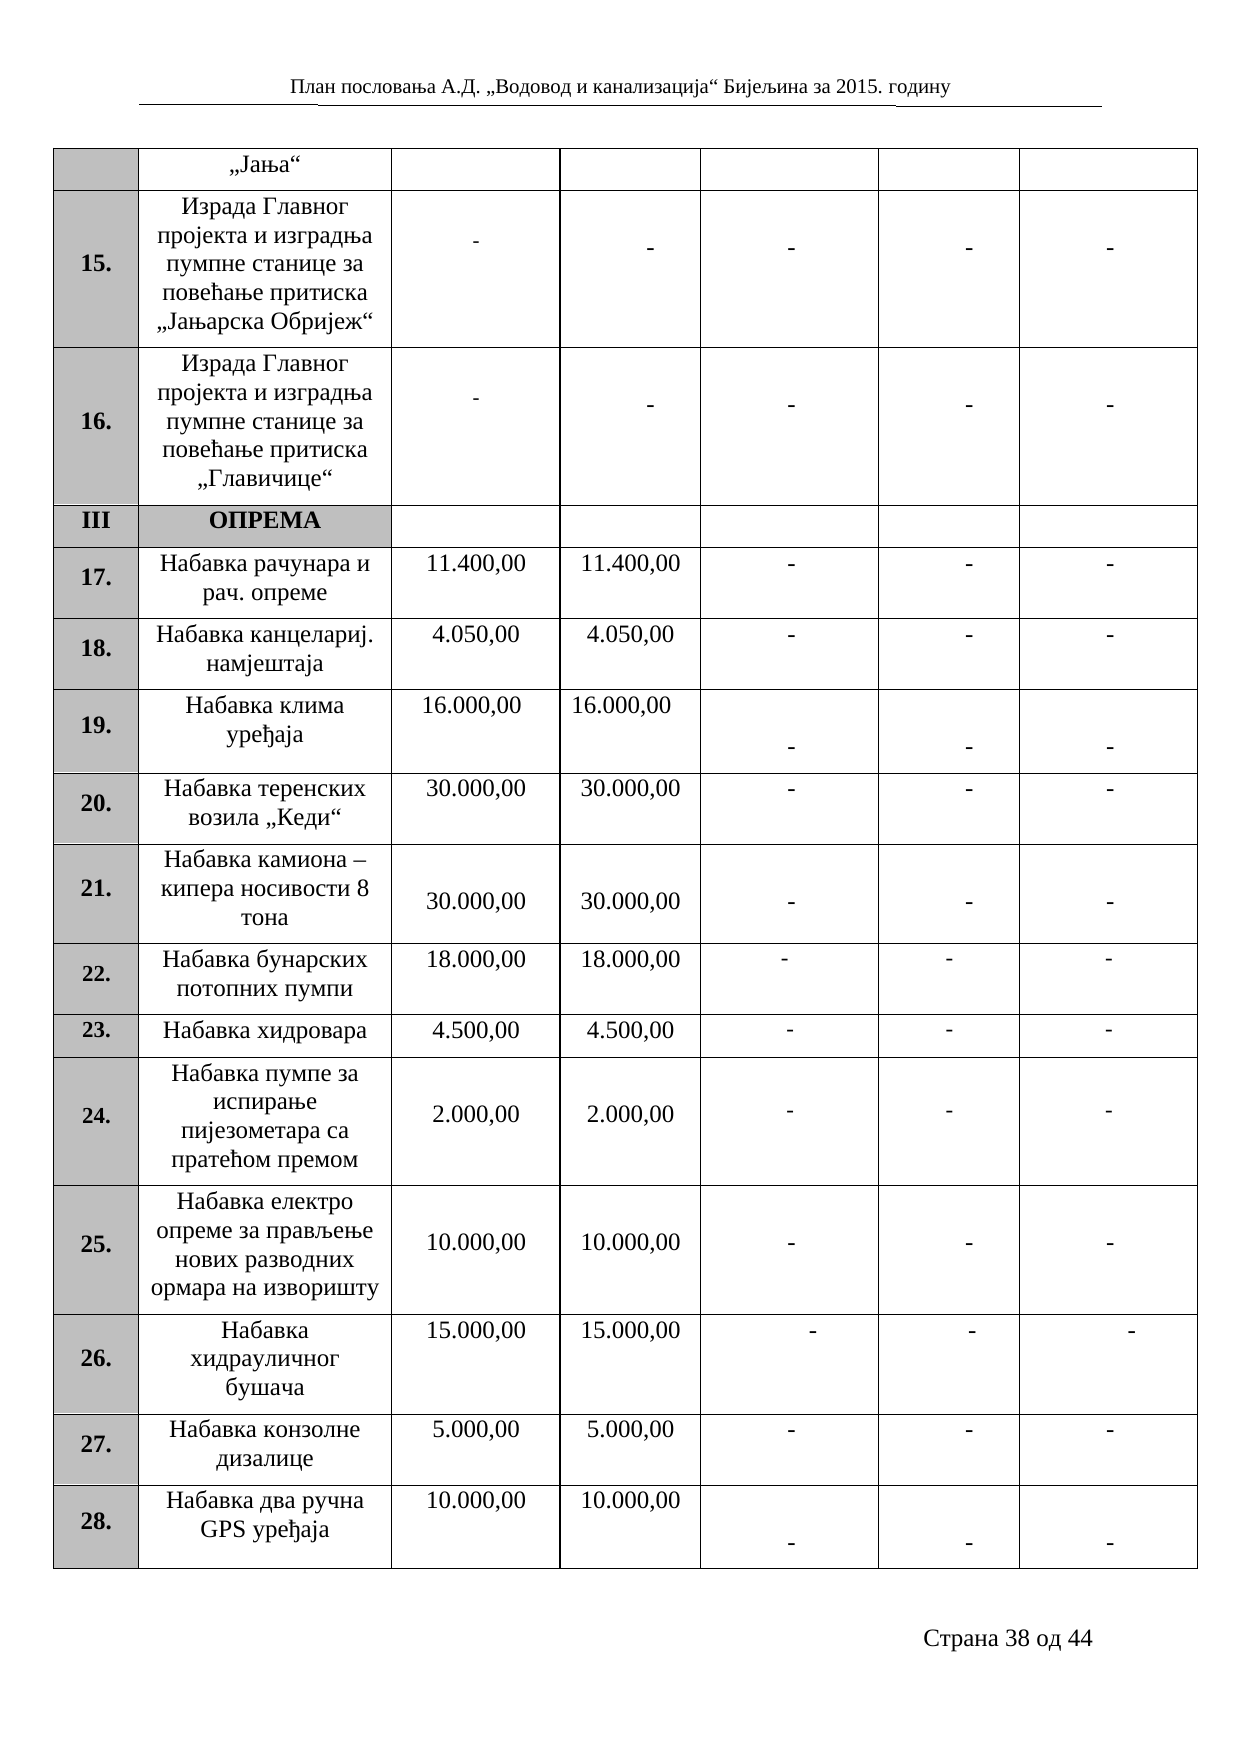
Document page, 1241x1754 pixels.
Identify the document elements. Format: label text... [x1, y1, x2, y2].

table_cell 15.000,00 [392, 1315, 559, 1413]
table_cell 15.000,00 [561, 1315, 700, 1413]
table_cell [879, 1486, 1019, 1568]
table_cell 21. [54, 845, 138, 943]
table_cell [561, 149, 700, 190]
table_cell - [392, 348, 559, 504]
table_cell Набавка пумпе за испирање пијезометара са пратећом премом [139, 1058, 391, 1185]
table_cell [1020, 1315, 1197, 1413]
table_cell 23. [54, 1015, 138, 1057]
table_cell 2.000,00 [392, 1058, 559, 1185]
table_cell [701, 619, 878, 689]
table_cell [1020, 191, 1197, 347]
table_cell [701, 348, 878, 504]
table_cell [701, 149, 878, 190]
table_cell 4.050,00 [392, 619, 559, 689]
table_cell - [879, 944, 1019, 1014]
table_cell - [701, 944, 878, 1014]
table_cell 20. [54, 774, 138, 843]
table_cell [1020, 774, 1197, 843]
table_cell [139, 149, 391, 190]
table_cell [701, 774, 878, 843]
table_cell Набавка конзолне дизалице [139, 1415, 391, 1484]
table_cell 27. [54, 1415, 138, 1484]
table_cell 30.000,00 [561, 774, 700, 843]
table_cell [561, 191, 700, 347]
table_cell Набавка два ручна GPS уређаја [139, 1486, 391, 1568]
table_cell [1020, 1415, 1197, 1484]
table_cell 16.000,00 [561, 690, 700, 772]
table_cell [879, 1415, 1019, 1484]
table_cell [1020, 548, 1197, 618]
table_cell 4.050,00 [561, 619, 700, 689]
table_cell 5.000,00 [392, 1415, 559, 1484]
table_cell [701, 506, 878, 547]
table_cell 16. [54, 348, 138, 504]
table_cell 14. [54, 149, 138, 190]
table_cell [1020, 506, 1197, 547]
table_cell 17. [54, 548, 138, 618]
table_cell Набавка хидрауличног бушача [139, 1315, 391, 1413]
table_cell [1020, 619, 1197, 689]
table_cell [561, 348, 700, 504]
table_cell 24. [54, 1058, 138, 1185]
table_cell [701, 548, 878, 618]
table_cell 30.000,00 [561, 845, 700, 943]
table_cell [879, 149, 1019, 190]
table_cell 18.000,00 [561, 944, 700, 1014]
table_cell Набавка теренских возила „Кеди“ [139, 774, 391, 843]
table_cell 4.500,00 [561, 1015, 700, 1057]
table_cell 22. [54, 944, 138, 1014]
table_cell 10.000,00 [392, 1186, 559, 1314]
table_cell - [701, 1015, 878, 1057]
table_cell [879, 506, 1019, 547]
table_cell - [392, 149, 559, 190]
table_cell [392, 506, 559, 547]
table_cell Израда Главног пројекта и изградња пумпне станице за повећање притиска „Главичице“ [139, 348, 391, 504]
table_cell Набавка клима уређаја [139, 690, 391, 772]
table_cell [701, 690, 878, 772]
table_cell 10.000,00 [392, 1486, 559, 1568]
table_cell - [1020, 1015, 1197, 1057]
table_cell [1020, 1186, 1197, 1314]
table_cell 15. [54, 191, 138, 347]
table_cell [701, 1486, 878, 1568]
table_cell [701, 1415, 878, 1484]
table_cell [879, 774, 1019, 843]
table_cell [879, 1315, 1019, 1413]
table_cell Набавка хидровара [139, 1015, 391, 1057]
table_cell [701, 191, 878, 347]
table_cell 5.000,00 [561, 1415, 700, 1484]
table_cell Набавка канцелариј. намјештаја [139, 619, 391, 689]
table_cell [1020, 149, 1197, 190]
table_cell - [392, 191, 559, 347]
table_cell [879, 690, 1019, 772]
table_cell - [879, 1015, 1019, 1057]
table_cell 4.500,00 [392, 1015, 559, 1057]
table_cell ОПРЕМА [139, 506, 391, 547]
table_cell [1020, 348, 1197, 504]
table_cell III [54, 506, 138, 547]
table_cell [701, 1186, 878, 1314]
table_cell 28. [54, 1486, 138, 1568]
table_cell 16.000,00 [392, 690, 559, 772]
table_cell Израда Главног пројекта и изградња пумпне станице за повећање притиска „Јањарска Обријеж“ [139, 191, 391, 347]
table_cell [879, 619, 1019, 689]
table_cell [701, 1315, 878, 1413]
table_cell - [1020, 1058, 1197, 1185]
table_cell [879, 548, 1019, 618]
table_cell [879, 191, 1019, 347]
table_cell 30.000,00 [392, 845, 559, 943]
table_cell [879, 1186, 1019, 1314]
table_cell 2.000,00 [561, 1058, 700, 1185]
table_cell 10.000,00 [561, 1186, 700, 1314]
table_cell 18. [54, 619, 138, 689]
table_cell [1020, 690, 1197, 772]
table_cell 19. [54, 690, 138, 772]
table_cell [701, 845, 878, 943]
table_cell 10.000,00 [561, 1486, 700, 1568]
table_cell [879, 845, 1019, 943]
table_cell 18.000,00 [392, 944, 559, 1014]
table_cell [1020, 845, 1197, 943]
table_cell - [701, 1058, 878, 1185]
table_cell [879, 348, 1019, 504]
table_cell 30.000,00 [392, 774, 559, 843]
table_cell [1020, 1486, 1197, 1568]
table_cell 26. [54, 1315, 138, 1413]
table_cell - [1020, 944, 1197, 1014]
table_cell Набавка камиона – кипера носивости 8 тона [139, 845, 391, 943]
table_cell 11.400,00 [561, 548, 700, 618]
table_cell Набавка бунарских потопних пумпи [139, 944, 391, 1014]
table_cell 11.400,00 [392, 548, 559, 618]
table_cell Набавка електро опреме за прављење нових разводних ормара на изворишту [139, 1186, 391, 1314]
table_cell 25. [54, 1186, 138, 1314]
table_cell Набавка рачунара и рач. опреме [139, 548, 391, 618]
table_cell [561, 506, 700, 547]
table_cell - [879, 1058, 1019, 1185]
